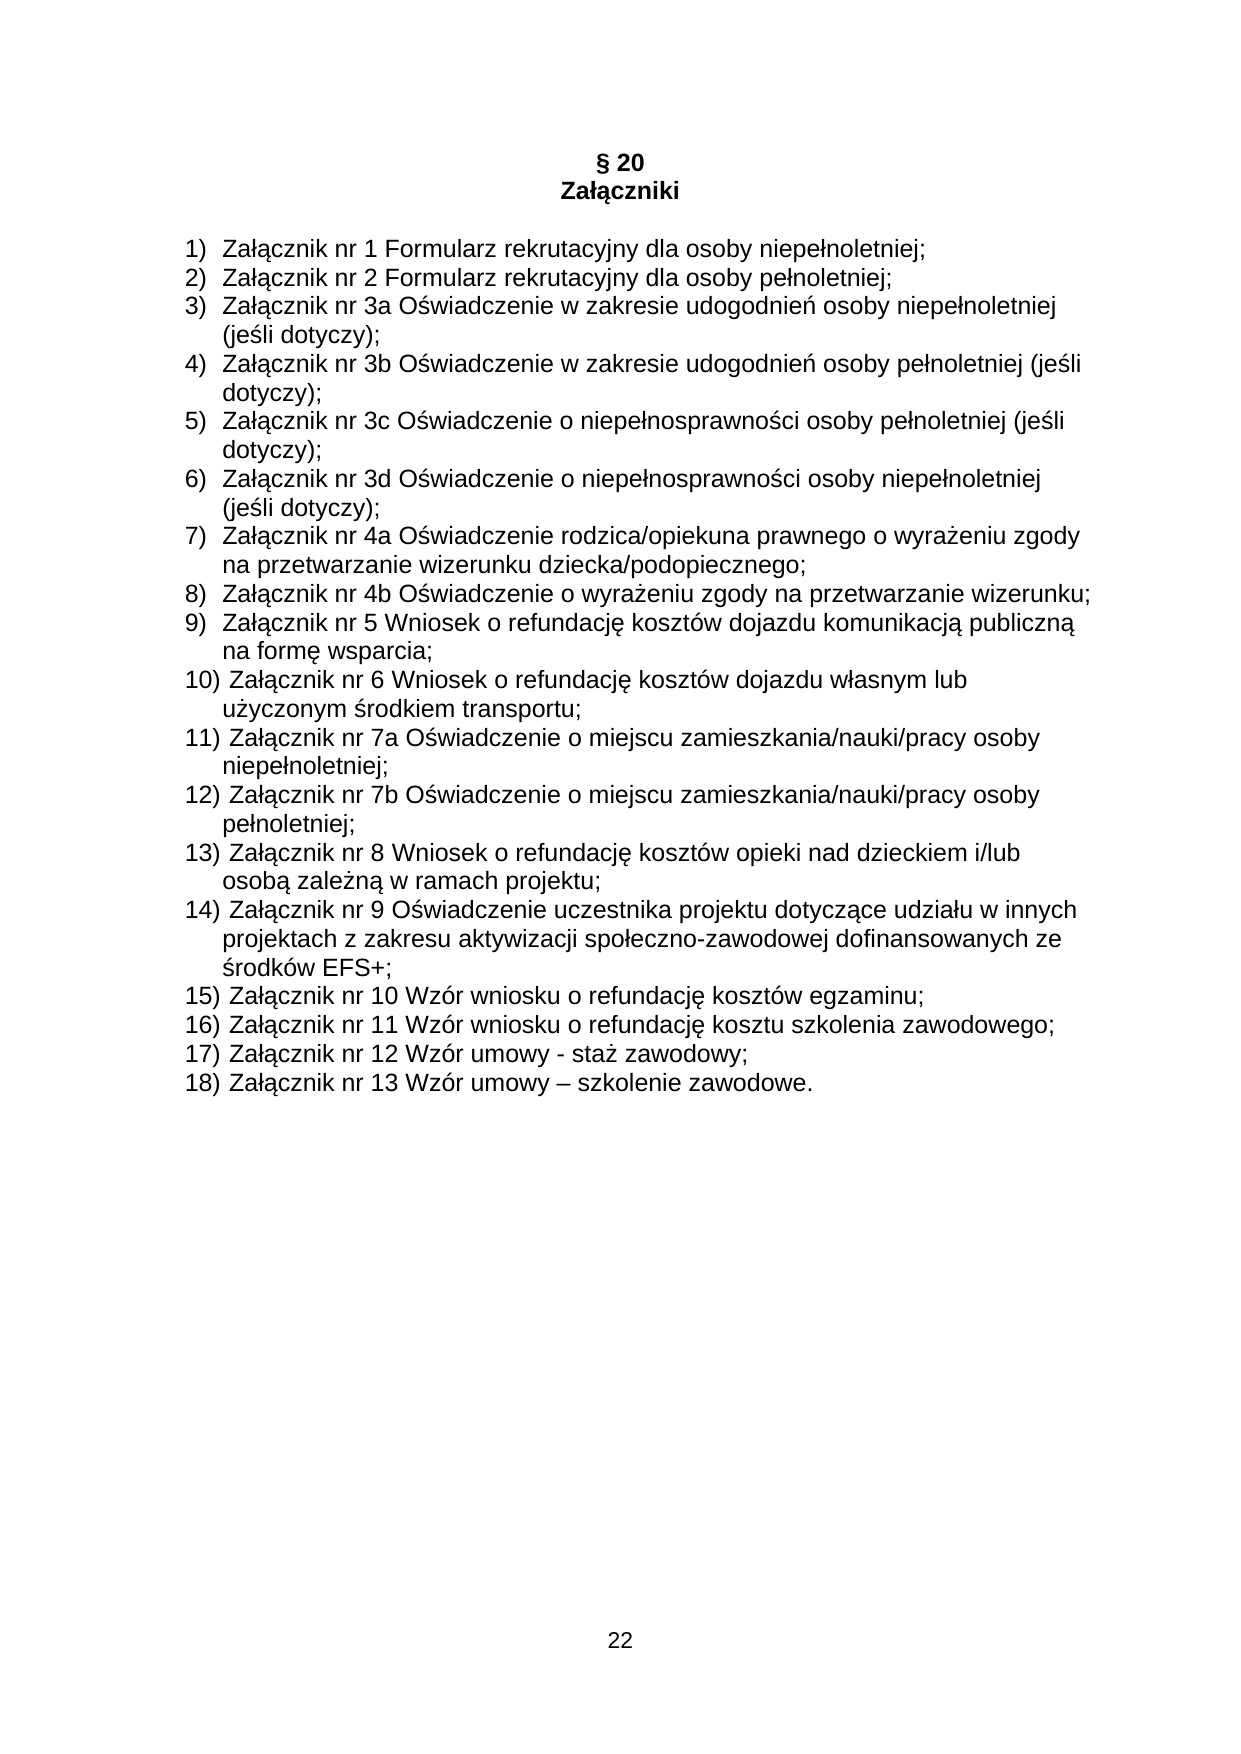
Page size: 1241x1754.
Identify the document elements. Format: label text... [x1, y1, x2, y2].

list Załącznik nr 4b Oświadczenie o wyrażeniu zgody na przetwarzanie wizerunku; [184, 579, 1093, 608]
text Załączniki [148, 176, 1093, 205]
list Załącznik nr 7a Oświadczenie o miejscu zamieszkania/nauki/pracy osoby niepełnoletniej; [184, 723, 1093, 780]
list Załącznik nr 3c Oświadczenie o niepełnosprawności osoby pełnoletniej (jeśli dotyczy); [184, 406, 1093, 464]
list Załącznik nr 13 Wzór umowy – szkolenie zawodowe. [184, 1068, 1093, 1096]
list Załącznik nr 7b Oświadczenie o miejscu zamieszkania/nauki/pracy osoby pełnoletniej; [184, 780, 1093, 838]
text § 20 [148, 148, 1093, 176]
list Załącznik nr 9 Oświadczenie uczestnika projektu dotyczące udziału w innych projektach z zakresu aktywizacji społeczno-zawodowej dofinansowanych ze środków EFS+; [184, 895, 1093, 981]
list Załącznik nr 5 Wniosek o refundację kosztów dojazdu komunikacją publiczną na formę wsparcia; [184, 608, 1093, 665]
list Załącznik nr 6 Wniosek o refundację kosztów dojazdu własnym lub użyczonym środkiem transportu; [184, 665, 1093, 723]
list Załącznik nr 3b Oświadczenie w zakresie udogodnień osoby pełnoletniej (jeśli dotyczy); [184, 349, 1093, 406]
list Załącznik nr 10 Wzór wniosku o refundację kosztów egzaminu; [184, 981, 1093, 1010]
list Załącznik nr 4a Oświadczenie rodzica/opiekuna prawnego o wyrażeniu zgody na przetwarzanie wizerunku dziecka/podopiecznego; [184, 521, 1093, 579]
list Załącznik nr 2 Formularz rekrutacyjny dla osoby pełnoletniej; [184, 263, 1093, 291]
list Załącznik nr 12 Wzór umowy - staż zawodowy; [184, 1039, 1093, 1068]
list Załącznik nr 8 Wniosek o refundację kosztów opieki nad dzieckiem i/lub osobą zależną w ramach projektu; [184, 838, 1093, 895]
list Załącznik nr 3d Oświadczenie o niepełnosprawności osoby niepełnoletniej (jeśli dotyczy); [184, 464, 1093, 521]
list Załącznik nr 1 Formularz rekrutacyjny dla osoby niepełnoletniej; [184, 234, 1093, 263]
list Załącznik nr 3a Oświadczenie w zakresie udogodnień osoby niepełnoletniej (jeśli dotyczy); [184, 291, 1093, 349]
list Załącznik nr 11 Wzór wniosku o refundację kosztu szkolenia zawodowego; [184, 1010, 1093, 1039]
